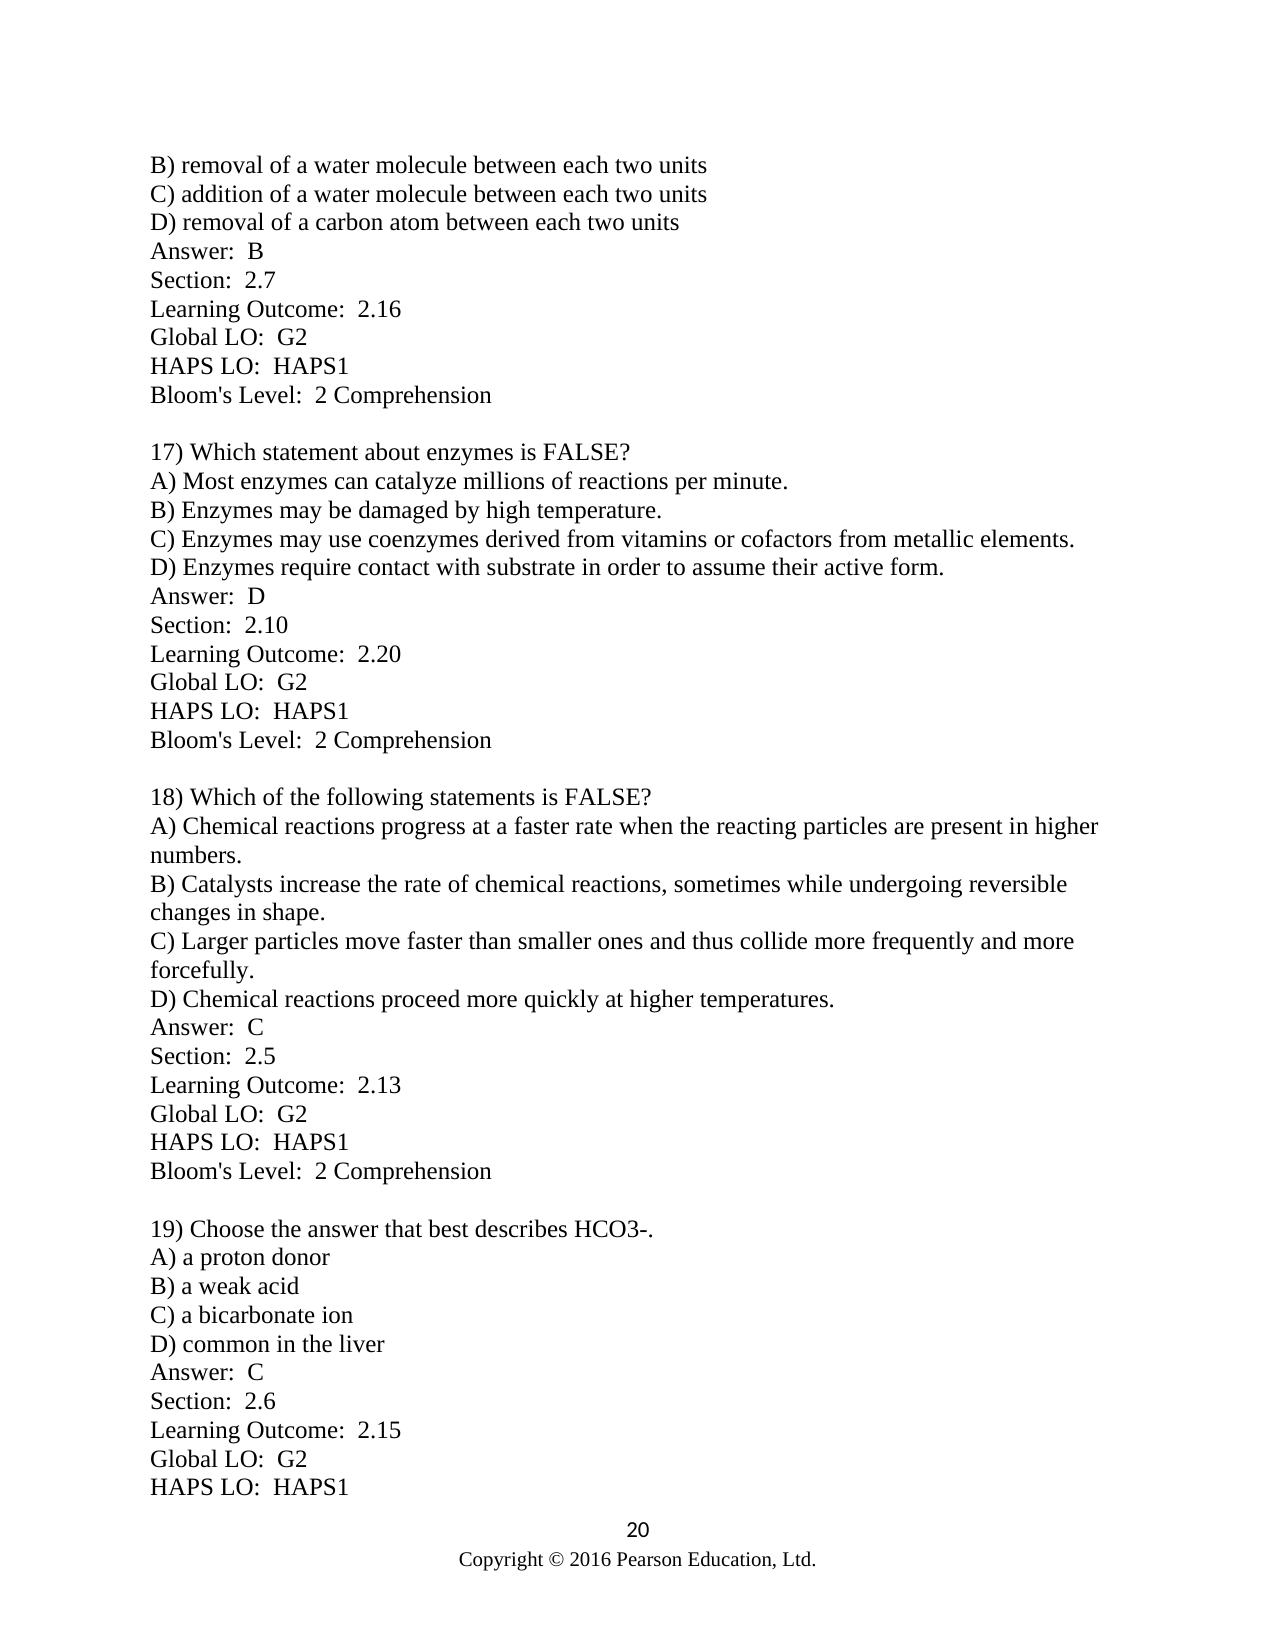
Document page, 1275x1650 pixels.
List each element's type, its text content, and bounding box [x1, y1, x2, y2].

text A) a proton donor [150, 1242, 1125, 1271]
text B) removal of a water molecule between each two units [150, 150, 1125, 179]
text Global LO: G2 [150, 667, 1125, 696]
text Bloom's Level: 2 Comprehension [150, 380, 1125, 409]
text Section: 2.7 [150, 265, 1125, 294]
text C) a bicarbonate ion [150, 1300, 1125, 1329]
text HAPS LO: HAPS1 [150, 1472, 1125, 1501]
text D) Chemical reactions proceed more quickly at higher temperatures. [150, 984, 1125, 1012]
text HAPS LO: HAPS1 [150, 351, 1125, 380]
text Answer: D [150, 581, 1125, 610]
text Answer: C [150, 1012, 1125, 1041]
text Bloom's Level: 2 Comprehension [150, 1156, 1125, 1185]
text Bloom's Level: 2 Comprehension [150, 725, 1125, 754]
text Global LO: G2 [150, 1099, 1125, 1127]
text HAPS LO: HAPS1 [150, 1127, 1125, 1156]
text HAPS LO: HAPS1 [150, 696, 1125, 725]
text Section: 2.6 [150, 1386, 1125, 1415]
text B) a weak acid [150, 1271, 1125, 1300]
text 17) Which statement about enzymes is FALSE? [150, 437, 1125, 466]
text Answer: B [150, 236, 1125, 265]
text Learning Outcome: 2.20 [150, 639, 1125, 667]
text D) common in the liver [150, 1329, 1125, 1357]
text 19) Choose the answer that best describes HCO3-. [150, 1214, 1125, 1242]
text 18) Which of the following statements is FALSE? [150, 782, 1125, 811]
text B) Enzymes may be damaged by high temperature. [150, 495, 1125, 524]
text A) Most enzymes can catalyze millions of reactions per minute. [150, 466, 1125, 495]
text Learning Outcome: 2.16 [150, 294, 1125, 322]
text A) Chemical reactions progress at a faster rate when the reacting particles are present in higher numbers. [150, 811, 1125, 869]
text D) removal of a carbon atom between each two units [150, 207, 1125, 236]
text B) Catalysts increase the rate of chemical reactions, sometimes while undergoing reversible changes in shape. [150, 869, 1125, 926]
text Global LO: G2 [150, 322, 1125, 351]
text Answer: C [150, 1357, 1125, 1386]
text C) addition of a water molecule between each two units [150, 179, 1125, 207]
text Learning Outcome: 2.13 [150, 1070, 1125, 1099]
text C) Enzymes may use coenzymes derived from vitamins or cofactors from metallic elements. [150, 524, 1125, 552]
text Learning Outcome: 2.15 [150, 1415, 1125, 1444]
text D) Enzymes require contact with substrate in order to assume their active form. [150, 552, 1125, 581]
text Section: 2.5 [150, 1041, 1125, 1070]
text C) Larger particles move faster than smaller ones and thus collide more frequently and more forcefully. [150, 926, 1125, 984]
text Global LO: G2 [150, 1444, 1125, 1472]
text Section: 2.10 [150, 610, 1125, 639]
